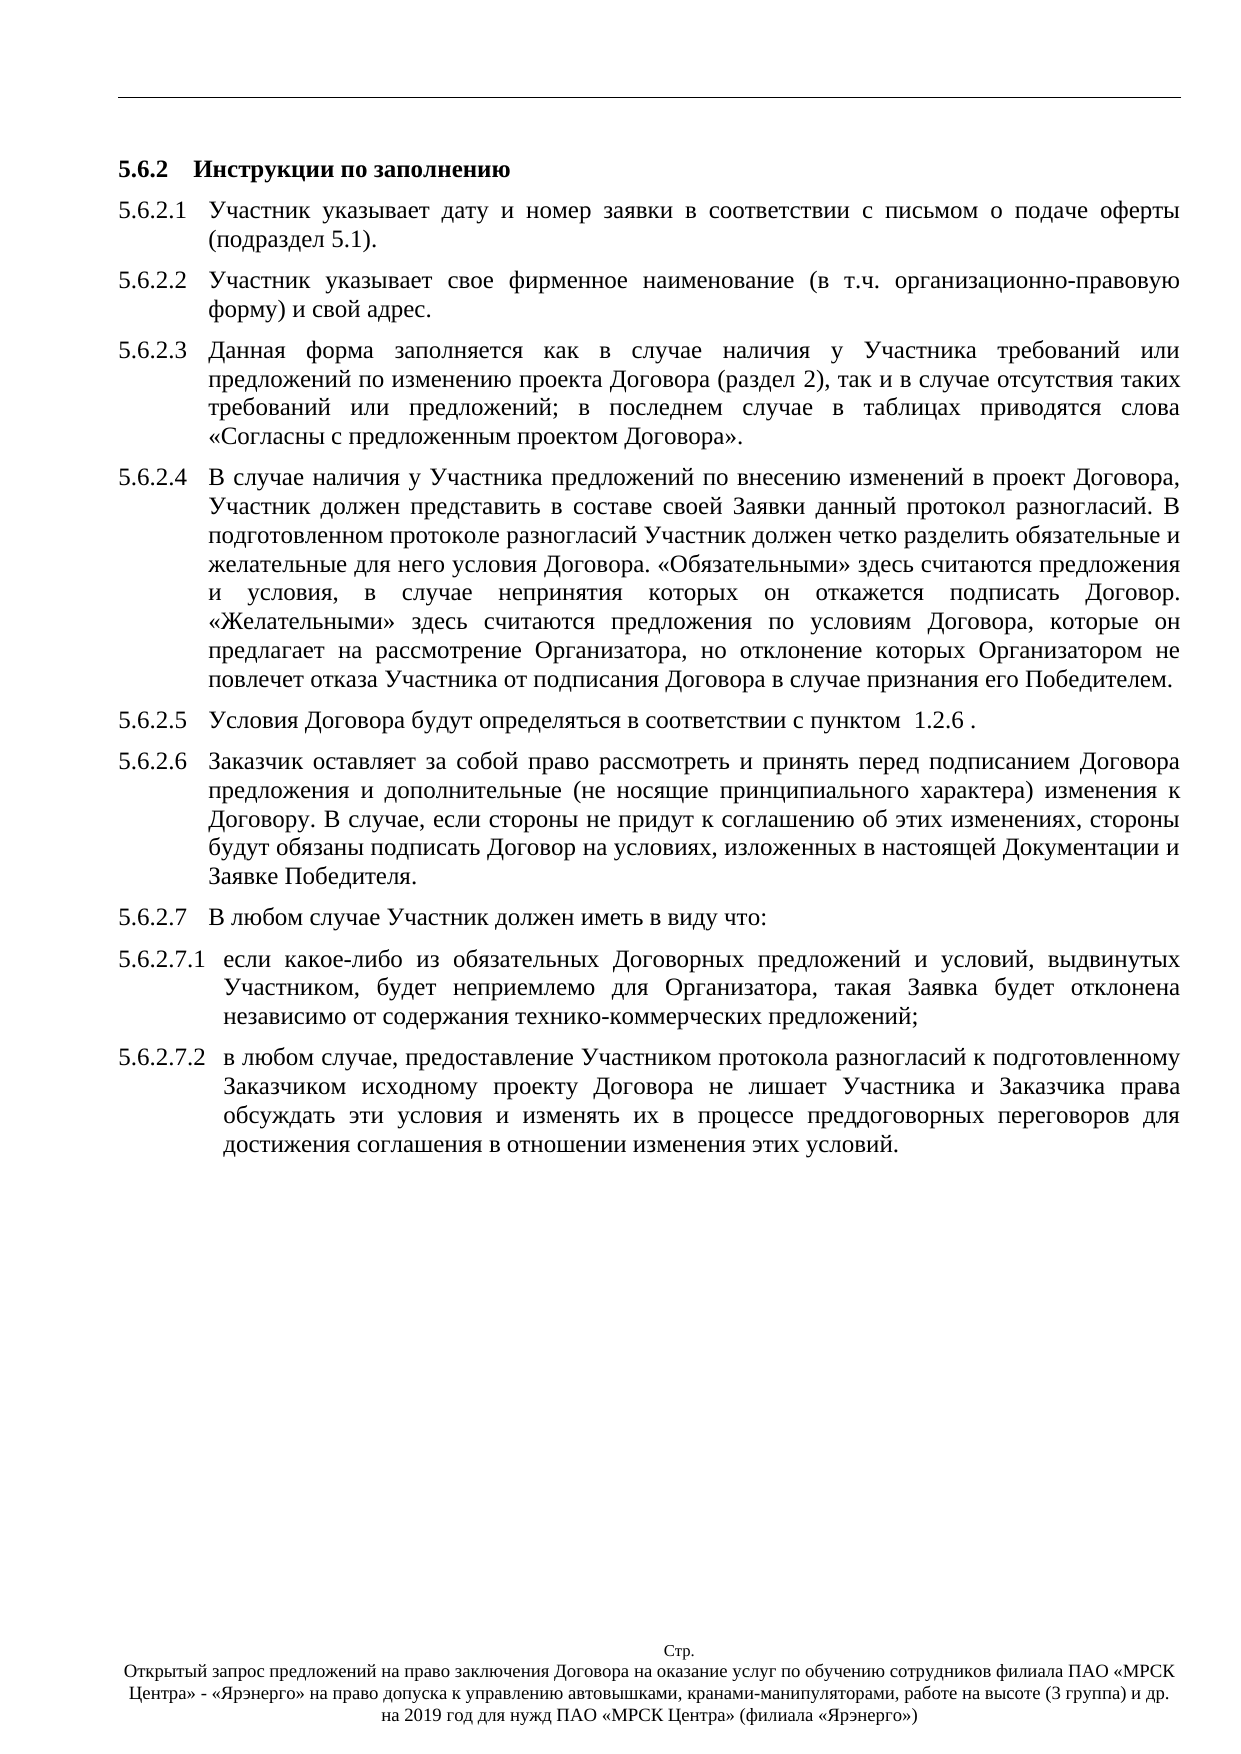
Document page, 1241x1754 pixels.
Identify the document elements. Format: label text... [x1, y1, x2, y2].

list Участник указывает свое фирменное наименование (в т.ч. организационно-правовую форму) и свой адрес. [118, 265, 1181, 322]
subtitle Инструкции по заполнению [118, 154, 1181, 182]
list в любом случае, предоставление Участником протокола разногласий к подготовленному Заказчиком исходному проекту Договора не лишает Участника и Заказчика права обсуждать эти условия и изменять их в процессе преддоговорных переговоров для достижения соглашения в отношении изменения этих условий. [118, 1042, 1181, 1157]
list В любом случае Участник должен иметь в виду что: [118, 902, 1181, 931]
list В случае наличия у Участника предложений по внесению изменений в проект Договора, Участник должен представить в составе своей Заявки данный протокол разногласий. В подготовленном протоколе разногласий Участник должен четко разделить обязательные и желательные для него условия Договора. «Обязательными» здесь считаются предложения и условия, в случае непринятия которых он откажется подписать Договор. «Желательными» здесь считаются предложения по условиям Договора, которые он предлагает на рассмотрение Организатора, но отклонение которых Организатором не повлечет отказа Участника от подписания Договора в случае признания его Победителем. [118, 462, 1181, 692]
list если какое-либо из обязательных Договорных предложений и условий, выдвинутых Участником, будет неприемлемо для Организатора, такая Заявка будет отклонена независимо от содержания технико-коммерческих предложений; [118, 944, 1181, 1030]
list Данная форма заполняется как в случае наличия у Участника требований или предложений по изменению проекта Договора (раздел 2), так и в случае отсутствия таких требований или предложений; в последнем случае в таблицах приводятся слова «Согласны с предложенным проектом Договора». [118, 335, 1181, 450]
list Условия Договора будут определяться в соответствии с пунктом 1.2.6 . [118, 705, 1181, 734]
list Заказчик оставляет за собой право рассмотреть и принять перед подписанием Договора предложения и дополнительные (не носящие принципиального характера) изменения к Договору. В случае, если стороны не придут к соглашению об этих изменениях, стороны будут обязаны подписать Договор на условиях, изложенных в настоящей Документации и Заявке Победителя. [118, 746, 1181, 890]
list Участник указывает дату и номер заявки в соответствии с письмом о подаче оферты (подраздел 5.1). [118, 195, 1181, 252]
